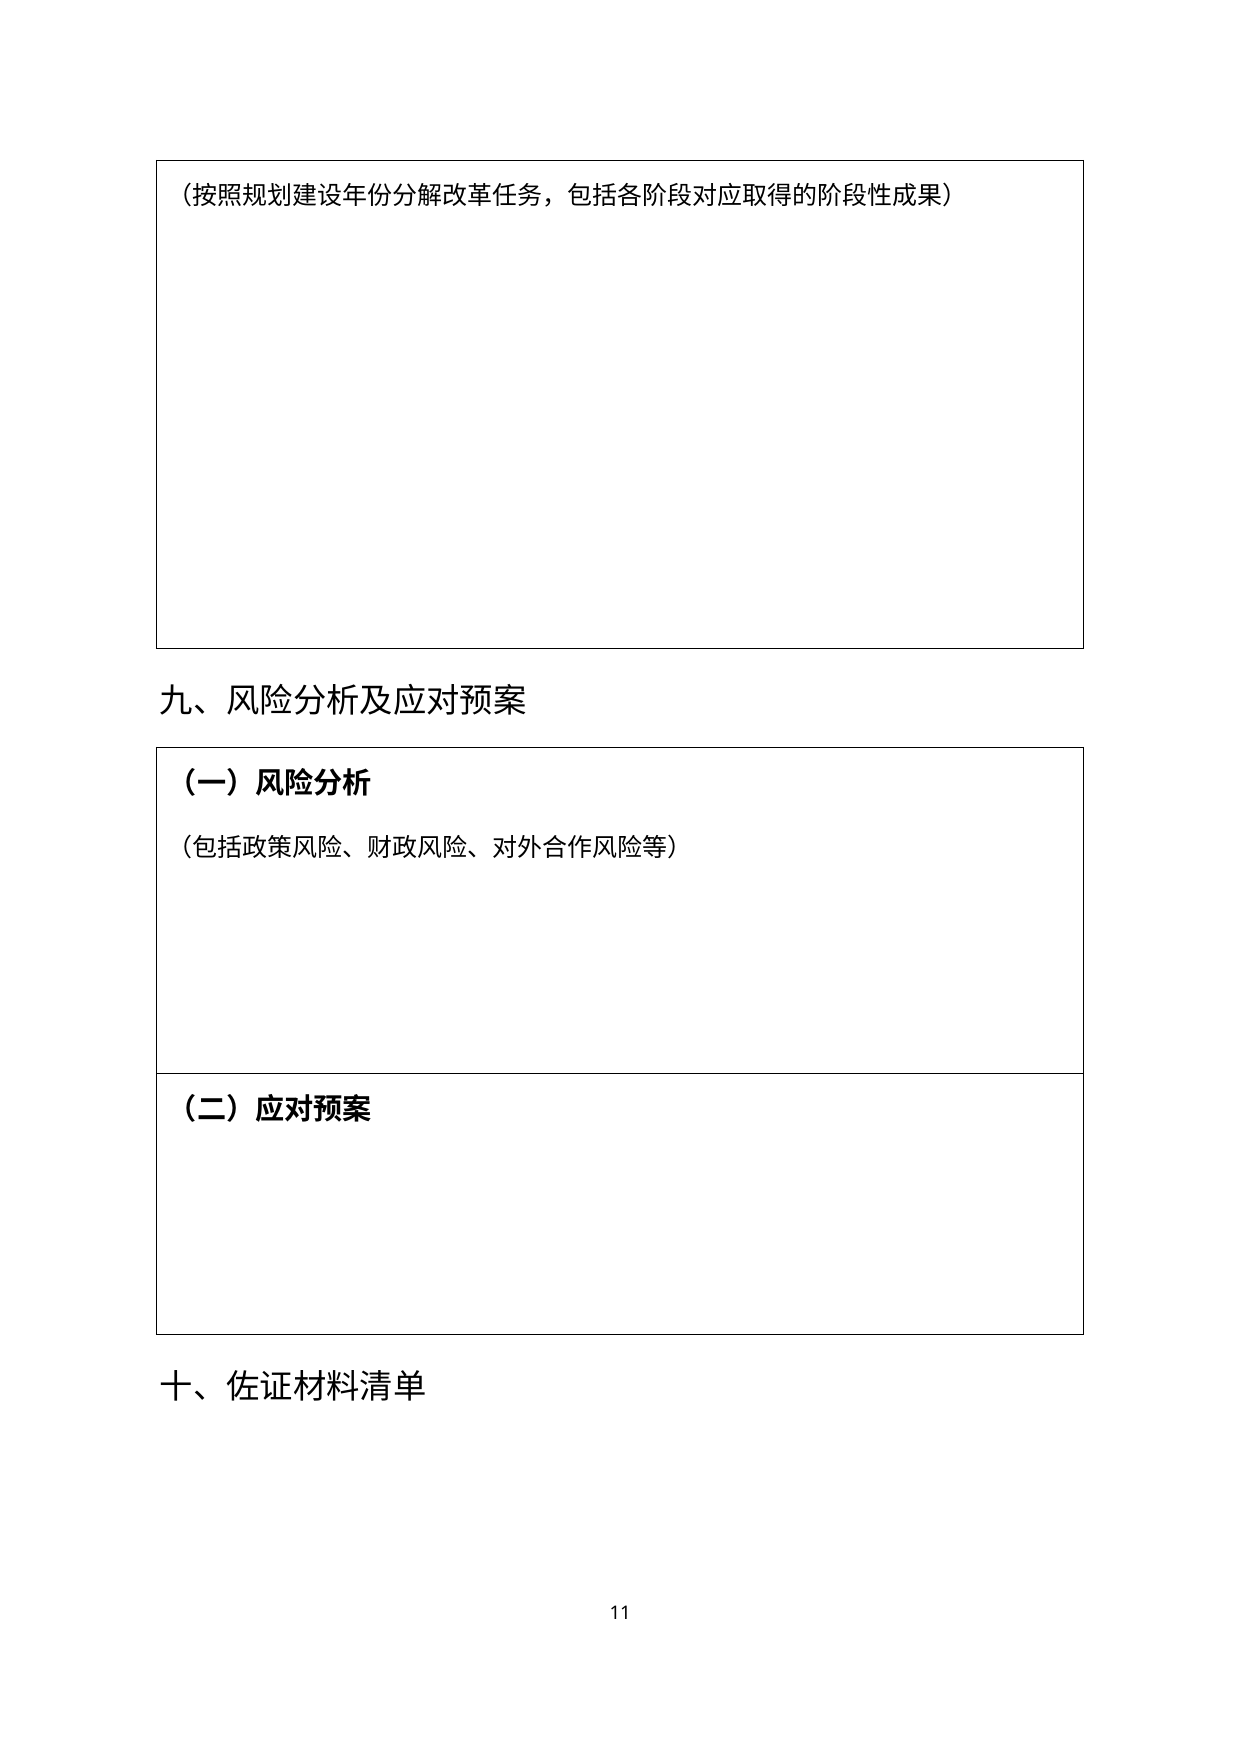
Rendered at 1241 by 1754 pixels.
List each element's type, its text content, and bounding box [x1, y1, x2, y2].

table_header （按照规划建设年份分解改革任务，包括各阶段对应取得的阶段性成果） [157, 161, 1083, 648]
table_cell （二）应对预案 [157, 1074, 1083, 1334]
table_header （一）风险分析 （包括政策风险、财政风险、对外合作风险等） [157, 748, 1083, 1073]
text 九、风险分析及应对预案 [159, 666, 1081, 731]
text 十、佐证材料清单 [159, 1351, 1081, 1416]
